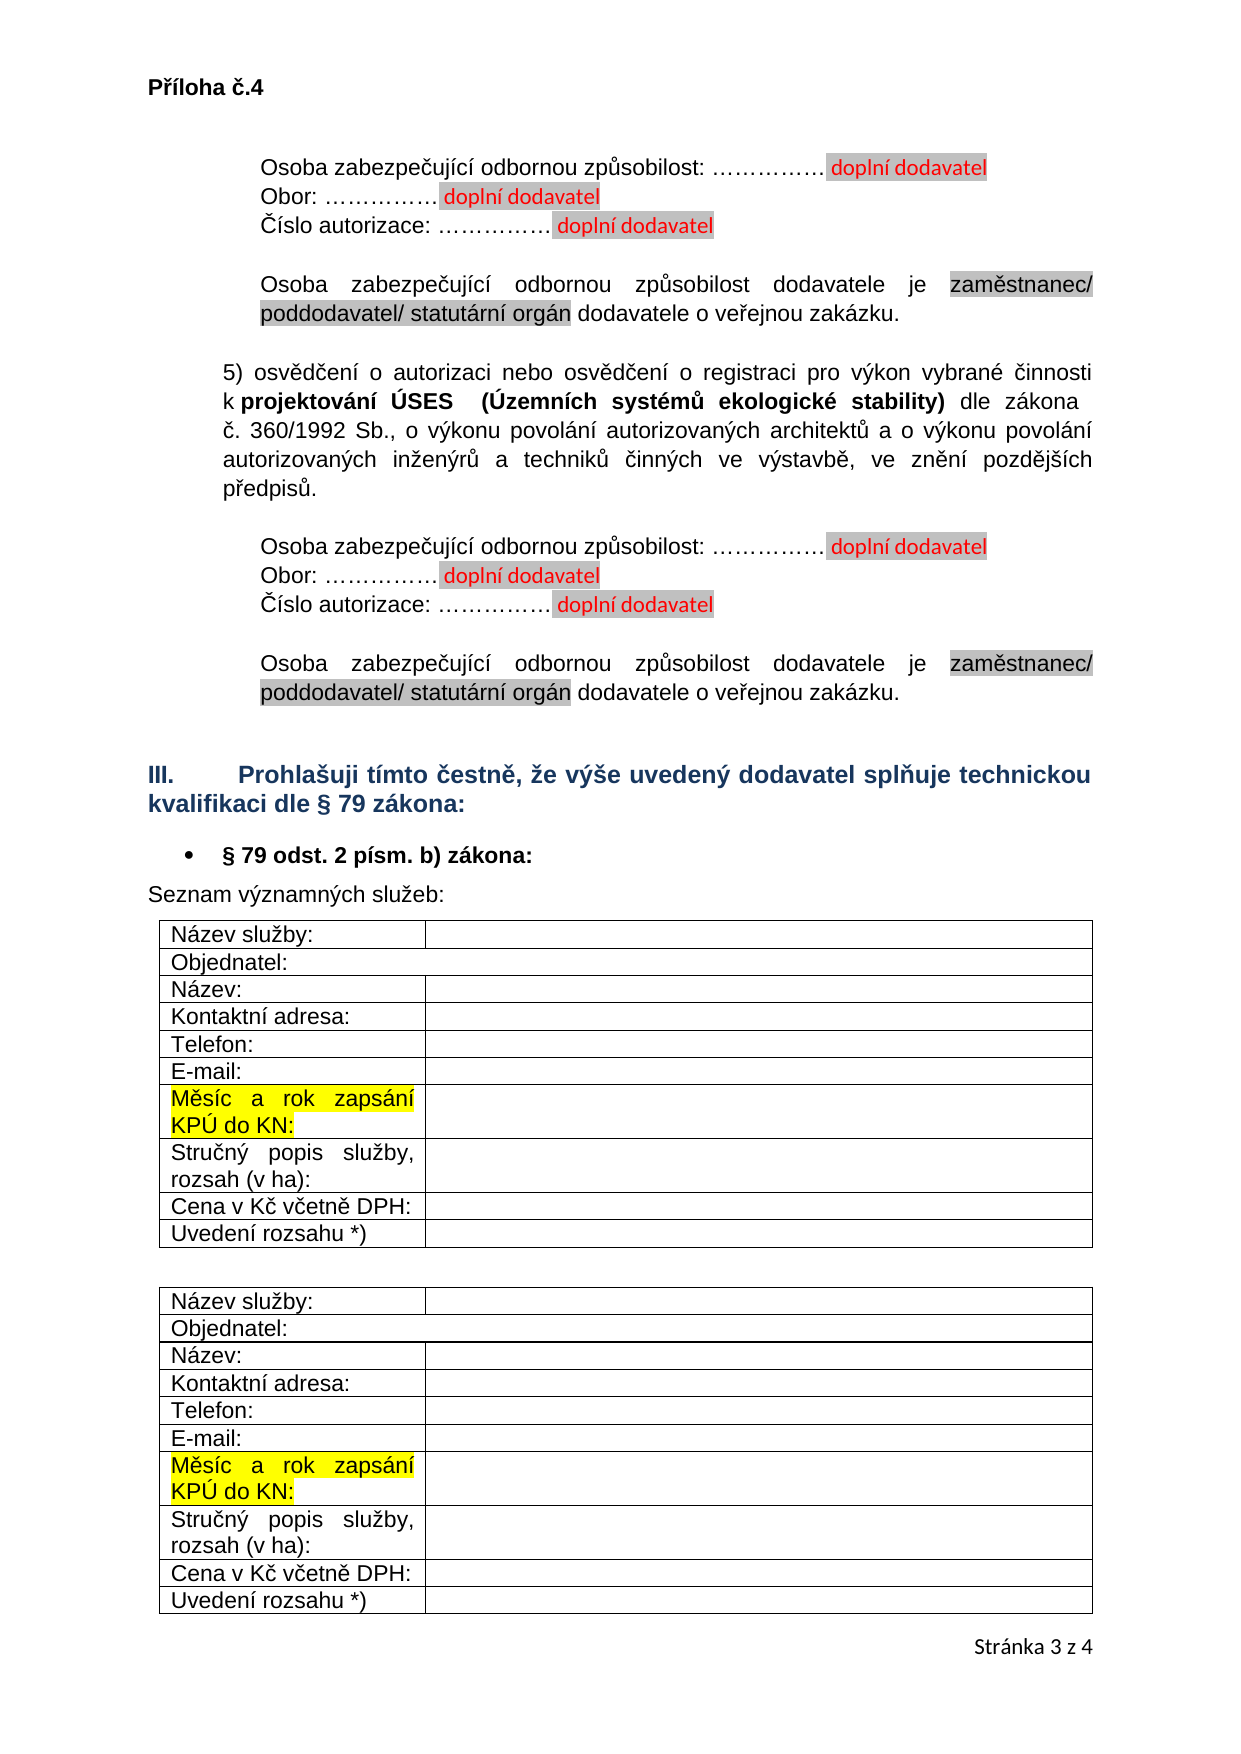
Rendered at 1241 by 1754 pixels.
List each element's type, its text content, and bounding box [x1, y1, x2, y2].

table_cell [426, 1397, 1092, 1423]
table_cell [426, 976, 1092, 1002]
table_cell Stručný popis služby, rozsah (v ha): [160, 1506, 425, 1558]
table_cell [426, 1587, 1092, 1613]
list Osoba zabezpečující odbornou způsobilost: …………… doplní dodavatel [260, 151, 1093, 181]
table_cell Kontaktní adresa: [160, 1370, 425, 1396]
table_cell Uvedení rozsahu *) [160, 1587, 425, 1613]
table_cell [426, 1343, 1092, 1369]
table_cell Měsíc a rok zapsání KPÚ do KN: [294, 1452, 425, 1505]
table_cell [426, 1452, 1092, 1505]
table_cell [426, 1031, 1092, 1057]
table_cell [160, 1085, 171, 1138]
table_cell [426, 1058, 1092, 1084]
text Seznam významných služeb: [148, 881, 1093, 907]
table_header [426, 1288, 1092, 1314]
table_cell [426, 1085, 1092, 1138]
list Obor: …………… doplní dodavatel [260, 560, 1093, 589]
table_header Název služby: [160, 921, 425, 947]
table_cell [426, 1139, 1092, 1192]
list Číslo autorizace: …………… doplní dodavatel [260, 210, 1093, 239]
table_cell Telefon: [160, 1397, 425, 1423]
table_cell Cena v Kč včetně DPH: [160, 1560, 425, 1586]
table_cell [426, 1003, 1092, 1029]
table_cell E-mail: [160, 1058, 425, 1084]
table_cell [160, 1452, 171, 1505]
list 5) osvědčení o autorizaci nebo osvědčení o registraci pro výkon vybrané činnosti k projektování ÚSES (Územních systémů ekologické stability) dle zákona č. 360/1992 Sb., o výkonu povolání autorizovaných architektů a o výkonu povolání autorizovaných inženýrů a techniků činných ve výstavbě, ve znění pozdějších předpisů. [223, 356, 1093, 501]
text § 79 odst. 2 písm. b) zákona: [185, 842, 1093, 869]
table_cell [426, 1560, 1092, 1586]
table_cell Telefon: [160, 1031, 425, 1057]
list Osoba zabezpečující odbornou způsobilost dodavatele je zaměstnanec/ poddodavatel/ statutární orgán dodavatele o veřejnou zakázku. [260, 647, 1093, 706]
table_cell E-mail: [160, 1425, 425, 1451]
table_cell Název: [160, 976, 425, 1002]
table_cell [426, 1425, 1092, 1451]
table_header Název služby: [160, 1288, 425, 1314]
table_cell Stručný popis služby, rozsah (v ha): [160, 1139, 425, 1192]
table_cell Objednatel: [160, 949, 1092, 975]
subtitle Prohlašuji tímto čestně, že výše uvedený dodavatel splňuje technickou kvalifikaci dle § 79 zákona: [148, 760, 1093, 817]
table_cell Cena v Kč včetně DPH: [160, 1193, 425, 1219]
table_cell Měsíc a rok zapsání KPÚ do KN: [294, 1085, 425, 1138]
table_cell [426, 1370, 1092, 1396]
table_cell [426, 1220, 1092, 1247]
list Číslo autorizace: …………… doplní dodavatel [260, 589, 1093, 618]
table_cell Kontaktní adresa: [160, 1003, 425, 1029]
list Osoba zabezpečující odbornou způsobilost dodavatele je zaměstnanec/ poddodavatel/ statutární orgán dodavatele o veřejnou zakázku. [260, 268, 1093, 326]
table_cell [426, 1506, 1092, 1558]
list Obor: …………… doplní dodavatel [260, 181, 1093, 210]
table_cell Název: [160, 1343, 425, 1369]
table_cell [426, 1193, 1092, 1219]
table_cell Objednatel: [160, 1315, 1092, 1341]
table_header [426, 921, 1092, 947]
list Osoba zabezpečující odbornou způsobilost: …………… doplní dodavatel [260, 531, 1093, 560]
table_cell Uvedení rozsahu *) [160, 1220, 425, 1247]
